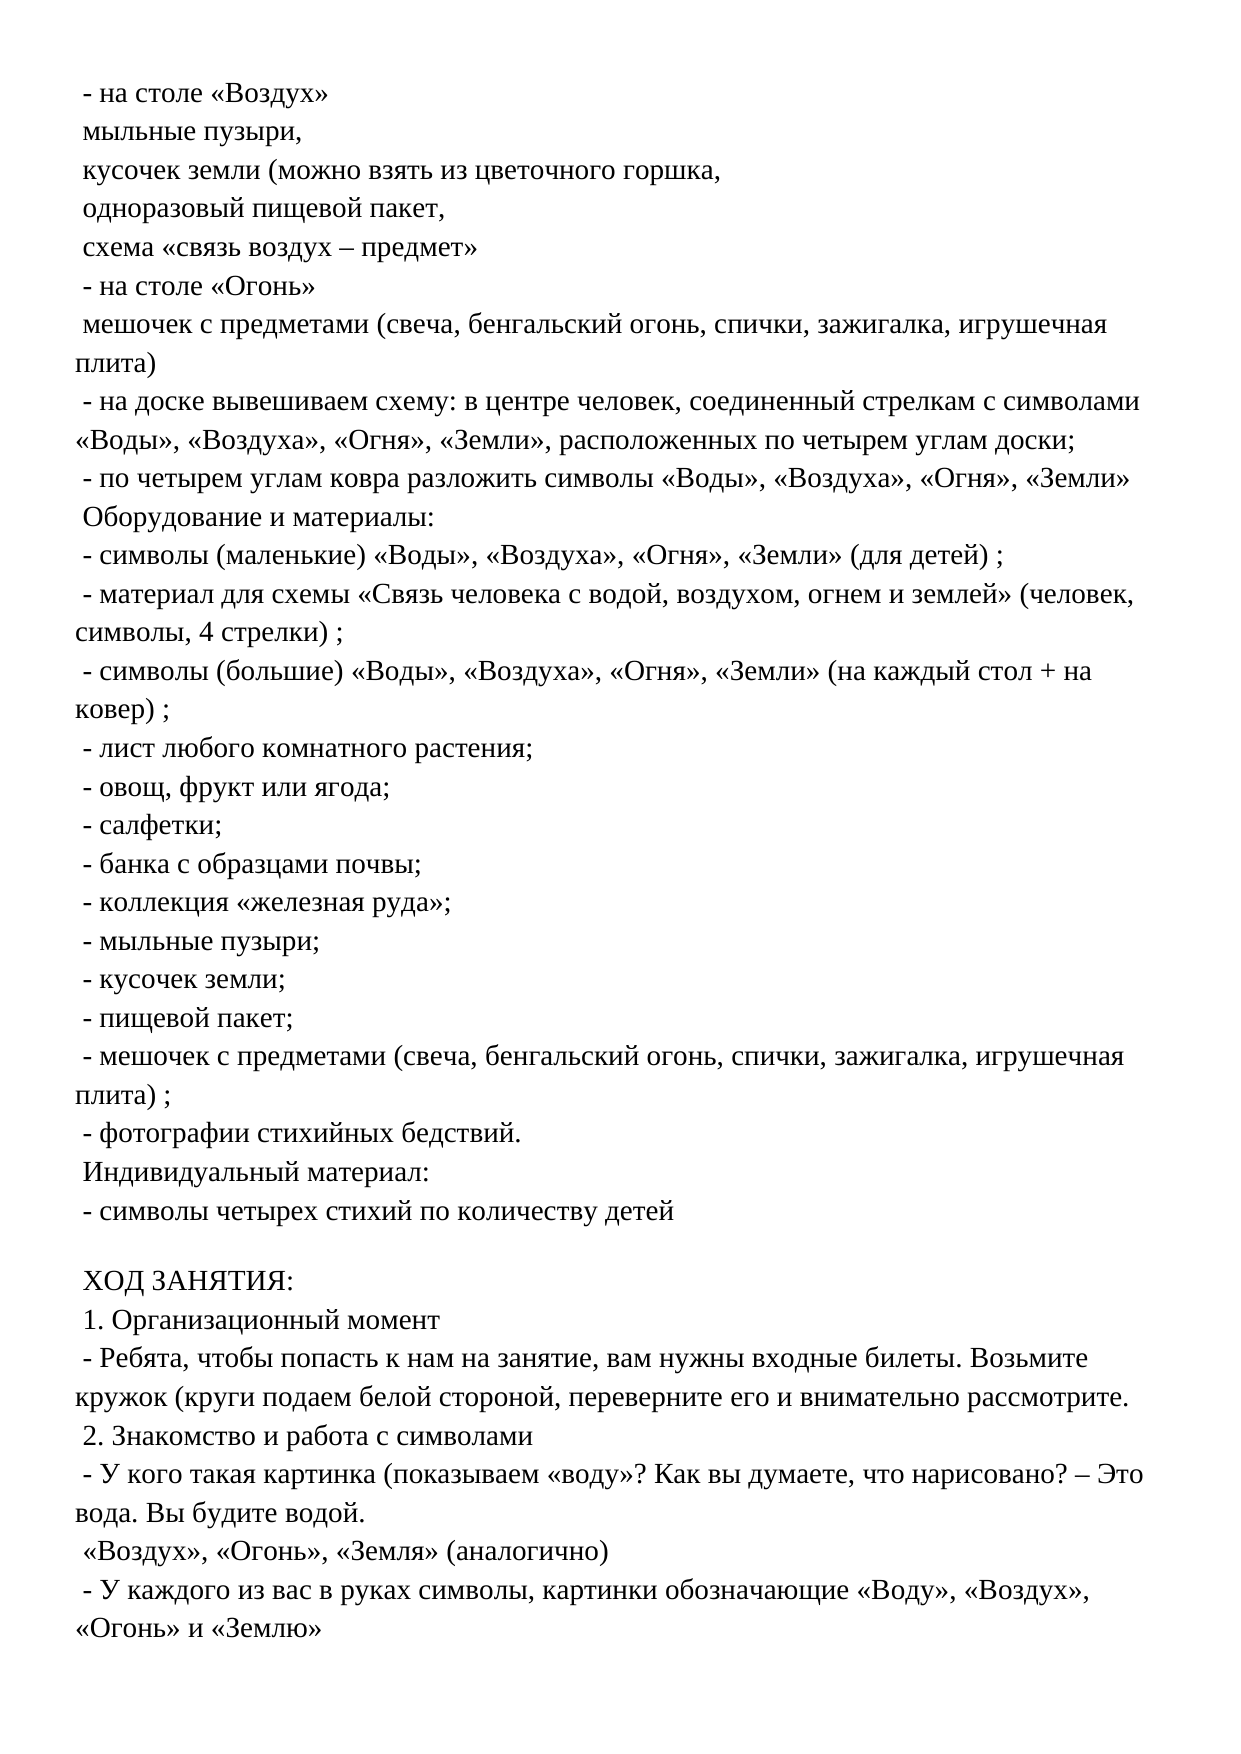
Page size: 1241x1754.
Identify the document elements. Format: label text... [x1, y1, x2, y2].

text Индивидуальный материал: [75, 1154, 1165, 1188]
text - мешочек с предметами (свеча, бенгальский огонь, спички, зажигалка, игрушечная плита) ; [75, 1038, 1165, 1111]
text «Воздух», «Огонь», «Земля» (аналогично) [75, 1533, 1165, 1567]
text - символы четырех стихий по количеству детей [75, 1193, 1165, 1226]
text - символы (маленькие) «Воды», «Воздуха», «Огня», «Земли» (для детей) ; [75, 537, 1165, 571]
text мешочек с предметами (свеча, бенгальский огонь, спички, зажигалка, игрушечная плита) [75, 306, 1165, 378]
text 2. Знакомство и работа с символами [75, 1418, 1165, 1451]
text 1. Организационный момент [75, 1302, 1165, 1336]
text - салфетки; [75, 807, 1165, 841]
text одноразовый пищевой пакет, [75, 191, 1165, 224]
text кусочек земли (можно взять из цветочного горшка, [75, 152, 1165, 186]
text - на доске вывешиваем схему: в центре человек, соединенный стрелкам с символами «Воды», «Воздуха», «Огня», «Земли», расположенных по четырем углам доски; [75, 383, 1165, 455]
text - банка с образцами почвы; [75, 846, 1165, 879]
text схема «связь воздух – предмет» [75, 229, 1165, 263]
text - фотографии стихийных бедствий. [75, 1116, 1165, 1149]
text - на столе «Огонь» [75, 268, 1165, 301]
text - на столе «Воздух» [75, 75, 1165, 108]
text - Ребята, чтобы попасть к нам на занятие, вам нужны входные билеты. Возьмите кружок (круги подаем белой стороной, переверните его и внимательно рассмотрите. [75, 1341, 1165, 1413]
text - У кого такая картинка (показываем «воду»? Как вы думаете, что нарисовано? – Это вода. Вы будите водой. [75, 1456, 1165, 1528]
text - по четырем углам ковра разложить символы «Воды», «Воздуха», «Огня», «Земли» [75, 460, 1165, 494]
text - пищевой пакет; [75, 1000, 1165, 1033]
text - коллекция «железная руда»; [75, 884, 1165, 918]
text - овощ, фрукт или ягода; [75, 769, 1165, 802]
text Оборудование и материалы: [75, 499, 1165, 532]
text - У каждого из вас в руках символы, картинки обозначающие «Воду», «Воздух», «Огонь» и «Землю» [75, 1572, 1165, 1644]
text ХОД ЗАНЯТИЯ: [75, 1263, 1165, 1297]
text - материал для схемы «Связь человека с водой, воздухом, огнем и землей» (человек, символы, 4 стрелки) ; [75, 576, 1165, 648]
text - лист любого комнатного растения; [75, 730, 1165, 764]
text мыльные пузыри, [75, 113, 1165, 147]
text - мыльные пузыри; [75, 923, 1165, 956]
text - кусочек земли; [75, 961, 1165, 995]
text - символы (большие) «Воды», «Воздуха», «Огня», «Земли» (на каждый стол + на ковер) ; [75, 653, 1165, 725]
